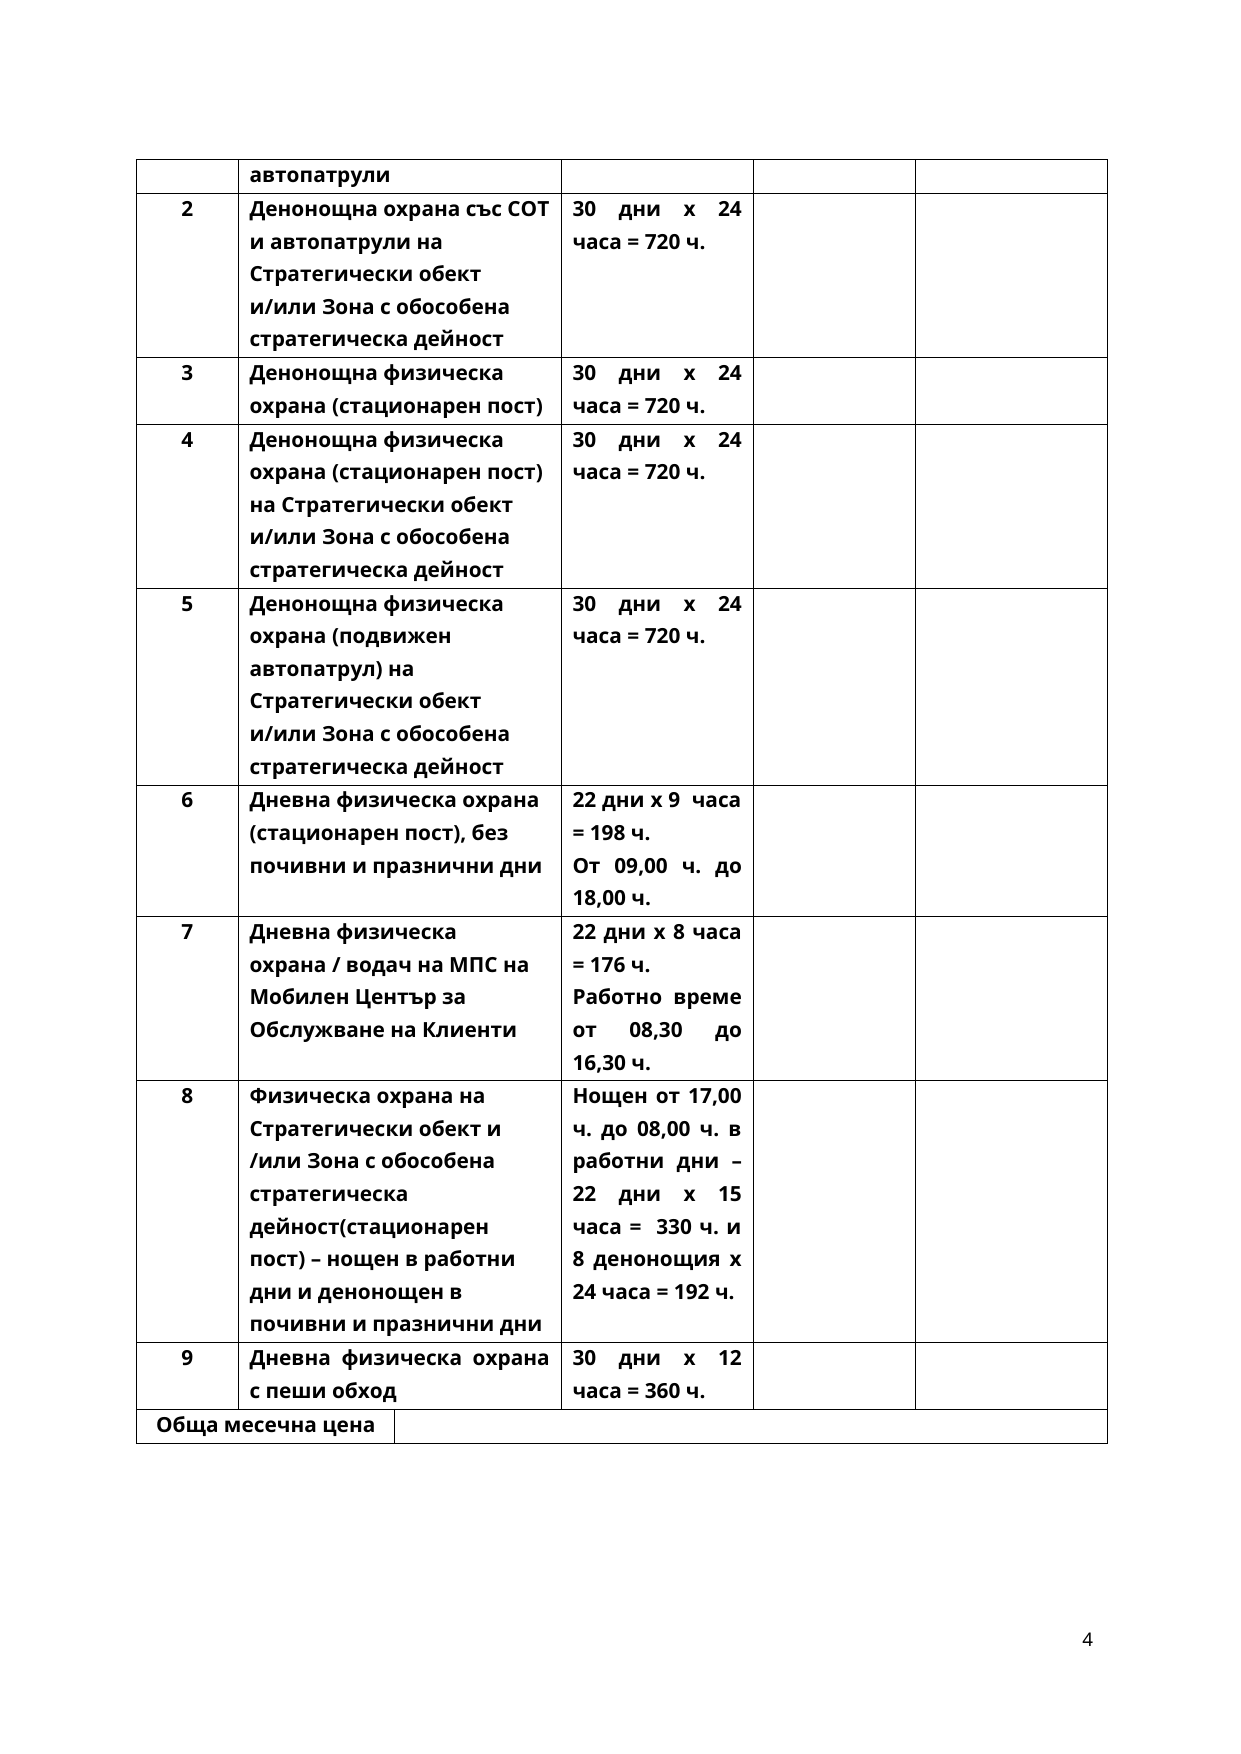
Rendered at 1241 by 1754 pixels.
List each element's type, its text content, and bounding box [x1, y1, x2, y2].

table_cell Дневна физическа охрана (стационарен пост), без почивни и празнични дни [239, 786, 561, 916]
table_cell [916, 589, 1107, 784]
table_cell 2 [137, 194, 238, 357]
table_cell 30 дни х 24 часа = 720 ч. [562, 358, 753, 424]
table_cell 1 [137, 160, 238, 193]
table_cell [754, 160, 915, 193]
table_cell 7 [137, 917, 238, 1080]
table_cell 30 дни х 12 часа = 360 ч. [562, 1343, 753, 1409]
table_cell Дневна физическа охрана с пеши обход [239, 1343, 561, 1409]
table_cell Денонощна физическа охрана (стационарен пост) [239, 358, 561, 424]
table_cell Дневна физическа охрана / водач на МПС на Мобилен Център за Обслужване на Клиенти [239, 917, 561, 1080]
table_cell [754, 917, 915, 1080]
table_cell 22 дни х 9 часа = 198 ч. От 09,00 ч. до 18,00 ч. [562, 786, 753, 916]
table_cell [754, 425, 915, 588]
table_cell [754, 1343, 915, 1409]
table_cell [916, 358, 1107, 424]
table_cell [916, 160, 1107, 193]
table_cell 3 [137, 358, 238, 424]
table_cell Денонощна физическа охрана (подвижен автопатрул) на Стратегически обект и/или Зона с обособена стратегическа дейност [239, 589, 561, 784]
table_cell 9 [137, 1343, 238, 1409]
table_cell 4 [137, 425, 238, 588]
table_cell 30 дни х 24 часа = 720 ч. [562, 589, 753, 784]
table_cell [916, 917, 1107, 1080]
table_cell [754, 194, 915, 357]
table_cell [916, 1081, 1107, 1342]
table_cell Обща месечна цена [137, 1410, 394, 1442]
table_cell [395, 1410, 419, 1442]
table_cell 5 [137, 589, 238, 784]
table_cell 30 дни х 24 часа = 720 ч. [562, 425, 753, 588]
table_cell Физическа охрана на Стратегически обект и /или Зона с обособена стратегическа дейност(стационарен пост) – нощен в работни дни и денонощен в почивни и празнични дни [239, 1081, 561, 1342]
table_cell Денонощна охрана със СОТ и автопатрули на Стратегически обект и/или Зона с обособена стратегическа дейност [239, 194, 561, 357]
table_cell [916, 425, 1107, 588]
table_cell [754, 358, 915, 424]
table_cell Нощен от 17,00 ч. до 08,00 ч. в работни дни – 22 дни х 15 часа = 330 ч. и 8 денонощия х 24 часа = 192 ч. [562, 1081, 753, 1342]
table_cell [916, 194, 1107, 357]
table_cell Денонощна физическа охрана (стационарен пост) на Стратегически обект и/или Зона с обособена стратегическа дейност [239, 425, 561, 588]
table_cell 8 [137, 1081, 238, 1342]
table_cell [754, 589, 915, 784]
table_cell [754, 1081, 915, 1342]
table_cell [754, 786, 915, 916]
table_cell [562, 160, 753, 193]
table_cell [916, 786, 1107, 916]
table_cell 22 дни х 8 часа = 176 ч. Работно време от 08,30 до 16,30 ч. [562, 917, 753, 1080]
table_cell [419, 1410, 1107, 1442]
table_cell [239, 160, 561, 193]
table_cell 30 дни х 24 часа = 720 ч. [562, 194, 753, 357]
table_cell [916, 1343, 1107, 1409]
table_cell 6 [137, 786, 238, 916]
